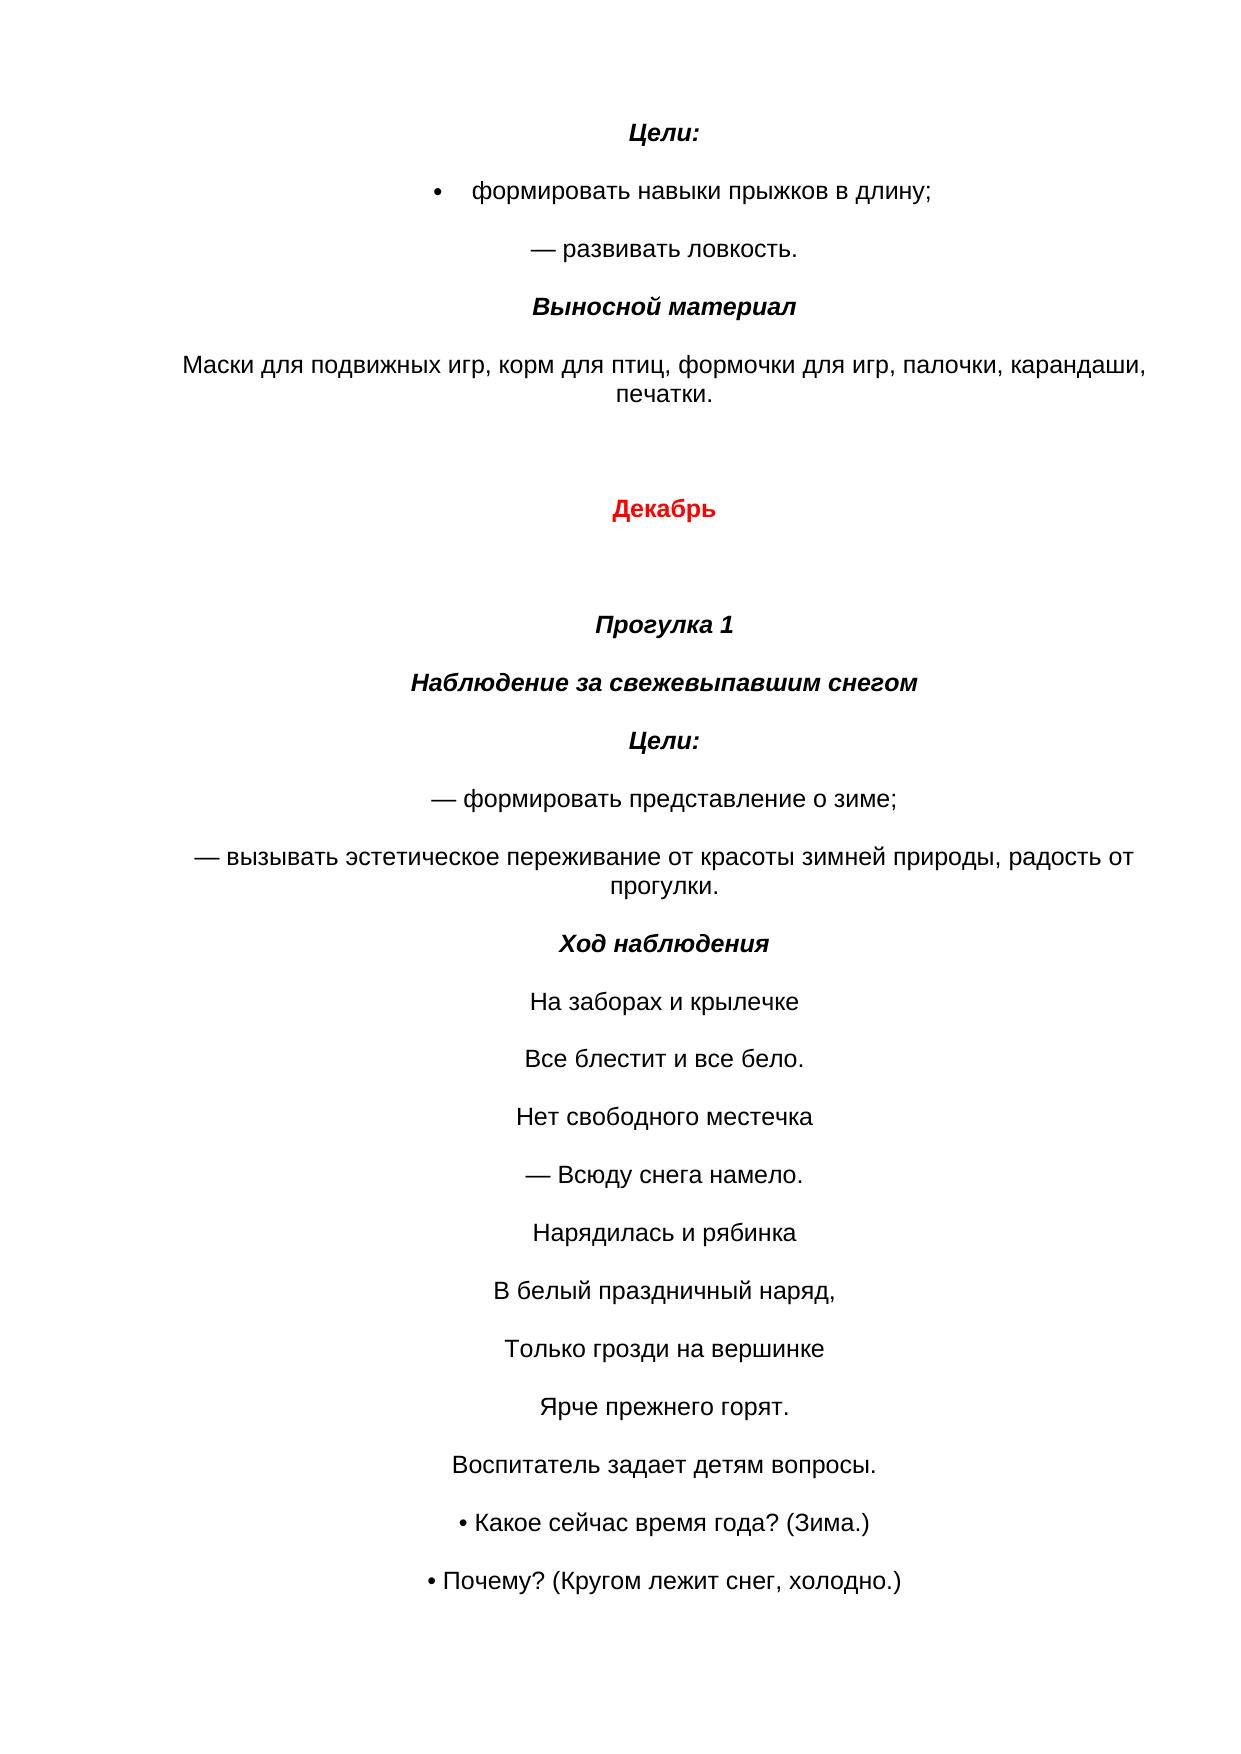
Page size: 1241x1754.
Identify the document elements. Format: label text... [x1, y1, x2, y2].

text Нарядилась и рябинка [177, 1218, 1152, 1247]
text Нет свободного местечка [177, 1102, 1152, 1131]
text Прогулка 1 [177, 610, 1152, 639]
text Маски для подвижных игр, корм для птиц, формочки для игр, палочки, карандаши, печатки. [177, 350, 1152, 407]
text Цели: [177, 726, 1152, 755]
text На заборах и крылечке [177, 986, 1152, 1015]
text Ход наблюдения [177, 928, 1152, 957]
text — вызывать эстетическое переживание от красоты зимней природы, радость от прогулки. [177, 842, 1152, 899]
text Все блестит и все бело. [177, 1044, 1152, 1073]
text Декабрь [177, 494, 1152, 523]
text • Почему? (Кругом лежит снег, холодно.) [177, 1566, 1152, 1594]
text Ярче прежнего горят. [177, 1392, 1152, 1421]
text — Всюду снега намело. [177, 1160, 1152, 1189]
text В белый праздничный наряд, [177, 1276, 1152, 1305]
text Наблюдение за свежевыпавшим снегом [177, 668, 1152, 697]
text Только грозди на вершинке [177, 1334, 1152, 1363]
text — развивать ловкость. [177, 234, 1152, 263]
text Воспитатель задает детям вопросы. [177, 1450, 1152, 1478]
list формировать навыки прыжков в длину; [215, 176, 1152, 205]
text — формировать представление о зиме; [177, 784, 1152, 813]
text • Какое сейчас время года? (Зима.) [177, 1508, 1152, 1536]
text Цели: [177, 118, 1152, 147]
text Выносной материал [177, 292, 1152, 321]
